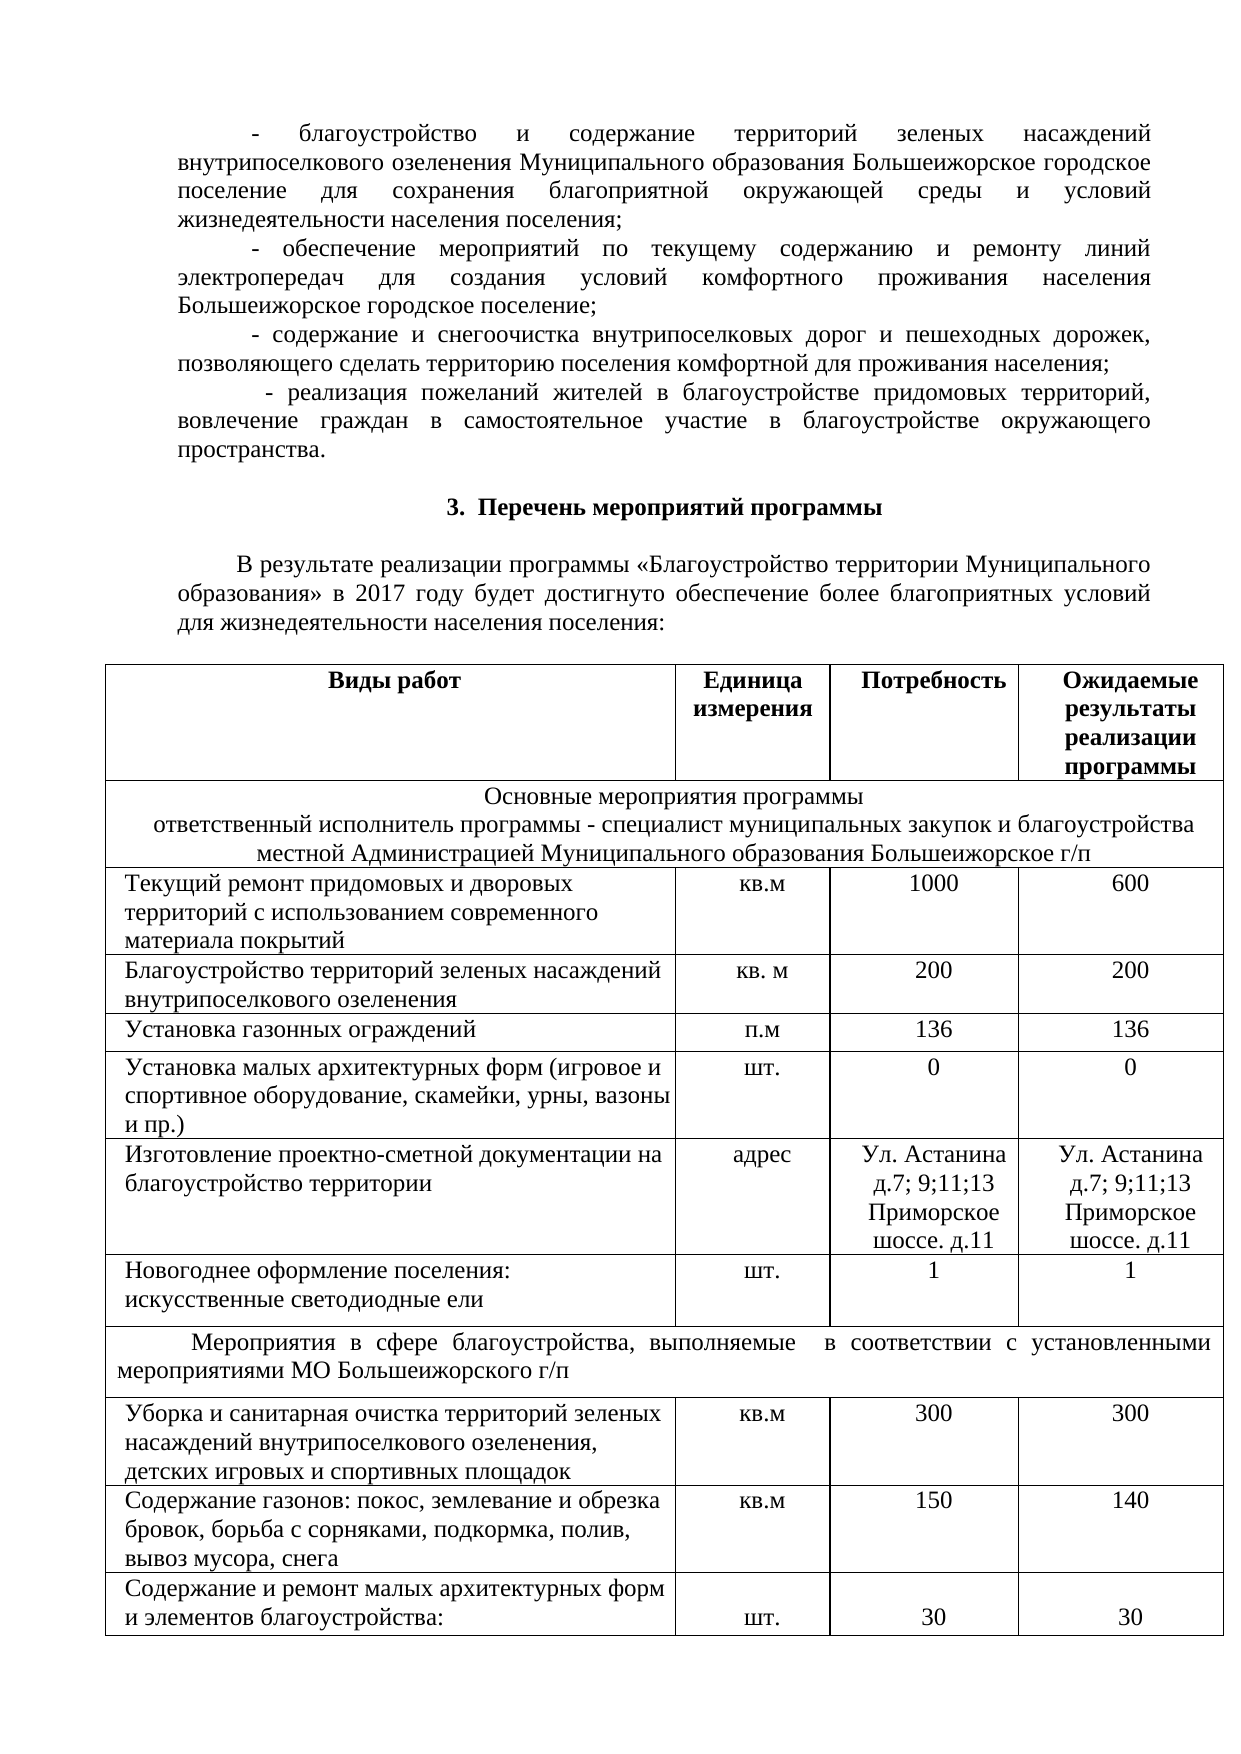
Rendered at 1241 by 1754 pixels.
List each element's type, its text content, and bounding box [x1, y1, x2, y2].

table_cell 1 [831, 1255, 1018, 1326]
table_cell 30 136 10 [831, 1573, 1018, 1635]
table_cell 30 136 10 [1019, 1573, 1223, 1635]
table_cell 0 [1019, 1052, 1223, 1138]
table_cell шт. [676, 1255, 829, 1326]
table_cell Изготовление проектно-сметной документации на благоустройство территории [106, 1139, 675, 1254]
table_cell п.м [676, 1014, 829, 1051]
table_cell 140 [1019, 1486, 1223, 1572]
table_cell кв.м [676, 868, 829, 954]
table_cell 136 [831, 1014, 1018, 1051]
table_header Виды работ [106, 665, 675, 780]
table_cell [106, 1573, 675, 1635]
table_cell Ул. Астанина д.7; 9;11;13 Приморское шоссе. д.11 [1019, 1139, 1223, 1254]
table_cell 200 [831, 955, 1018, 1013]
table_cell кв.м [676, 1486, 829, 1572]
table_cell 600 [1019, 868, 1223, 954]
table_cell 136 [1019, 1014, 1223, 1051]
table_cell 300 [1019, 1398, 1223, 1484]
table_cell шт. п.м ед. [676, 1573, 829, 1635]
table_cell Ул. Астанина д.7; 9;11;13 Приморское шоссе. д.11 [831, 1139, 1018, 1254]
text - обеспечение мероприятий по текущему содержанию и ремонту линий электропередач для создания условий комфортного проживания населения Большеижорское городское поселение; [177, 233, 1152, 319]
table_cell Благоустройство территорий зеленых насаждений внутрипоселкового озеленения [106, 955, 675, 1013]
table_cell Основные мероприятия программы ответственный исполнитель программы - специалист муниципальных закупок и благоустройства местной Администрацией Муниципального образования Большеижорское г/п [106, 781, 1223, 867]
table_cell Установка малых архитектурных форм (игровое и спортивное оборудование, скамейки, урны, вазоны и пр.) [106, 1052, 675, 1138]
table_cell Текущий ремонт придомовых и дворовых территорий с использованием современного материала покрытий [106, 868, 675, 954]
text - благоустройство и содержание территорий зеленых насаждений внутрипоселкового озеленения Муниципального образования Большеижорское городское поселение для сохранения благоприятной окружающей среды и условий жизнедеятельности населения поселения; [177, 118, 1152, 233]
table_header Единица измерения [676, 665, 829, 780]
table_cell Содержание газонов: покос, землевание и обрезка бровок, борьба с сорняками, подкормка, полив, вывоз мусора, снега [106, 1486, 675, 1572]
text 3. Перечень мероприятий программы [177, 492, 1152, 521]
text В результате реализации программы «Благоустройство территории Муниципального образования» в 2017 году будет достигнуто обеспечение более благоприятных условий для жизнедеятельности населения поселения: [177, 549, 1152, 636]
table_cell шт. [676, 1052, 829, 1138]
table_cell кв.м [676, 1398, 829, 1484]
text - содержание и снегоочистка внутрипоселковых дорог и пешеходных дорожек, позволяющего сделать территорию поселения комфортной для проживания населения; [177, 319, 1152, 377]
table_cell 1 [1019, 1255, 1223, 1326]
table_cell Новогоднее оформление поселения: искусственные светодиодные ели [106, 1255, 675, 1326]
table_cell 1000 [831, 868, 1018, 954]
table_cell адрес [676, 1139, 829, 1254]
table_cell 150 [831, 1486, 1018, 1572]
table_cell Мероприятия в сфере благоустройства, выполняемые в соответствии с установленными мероприятиями МО Большеижорского г/п [106, 1327, 1223, 1397]
table_cell 300 [831, 1398, 1018, 1484]
table_header Потребность [831, 665, 1018, 780]
table_cell Установка газонных ограждений [106, 1014, 675, 1051]
table_cell 200 [1019, 955, 1223, 1013]
table_cell 0 [831, 1052, 1018, 1138]
table_cell кв. м [676, 955, 829, 1013]
table_cell Уборка и санитарная очистка территорий зеленых насаждений внутрипоселкового озеленения, детских игровых и спортивных площадок [106, 1398, 675, 1484]
table_header Ожидаемые результаты реализации программы [1019, 665, 1223, 780]
text - реализация пожеланий жителей в благоустройстве придомовых территорий, вовлечение граждан в самостоятельное участие в благоустройстве окружающего пространства. [177, 377, 1152, 463]
